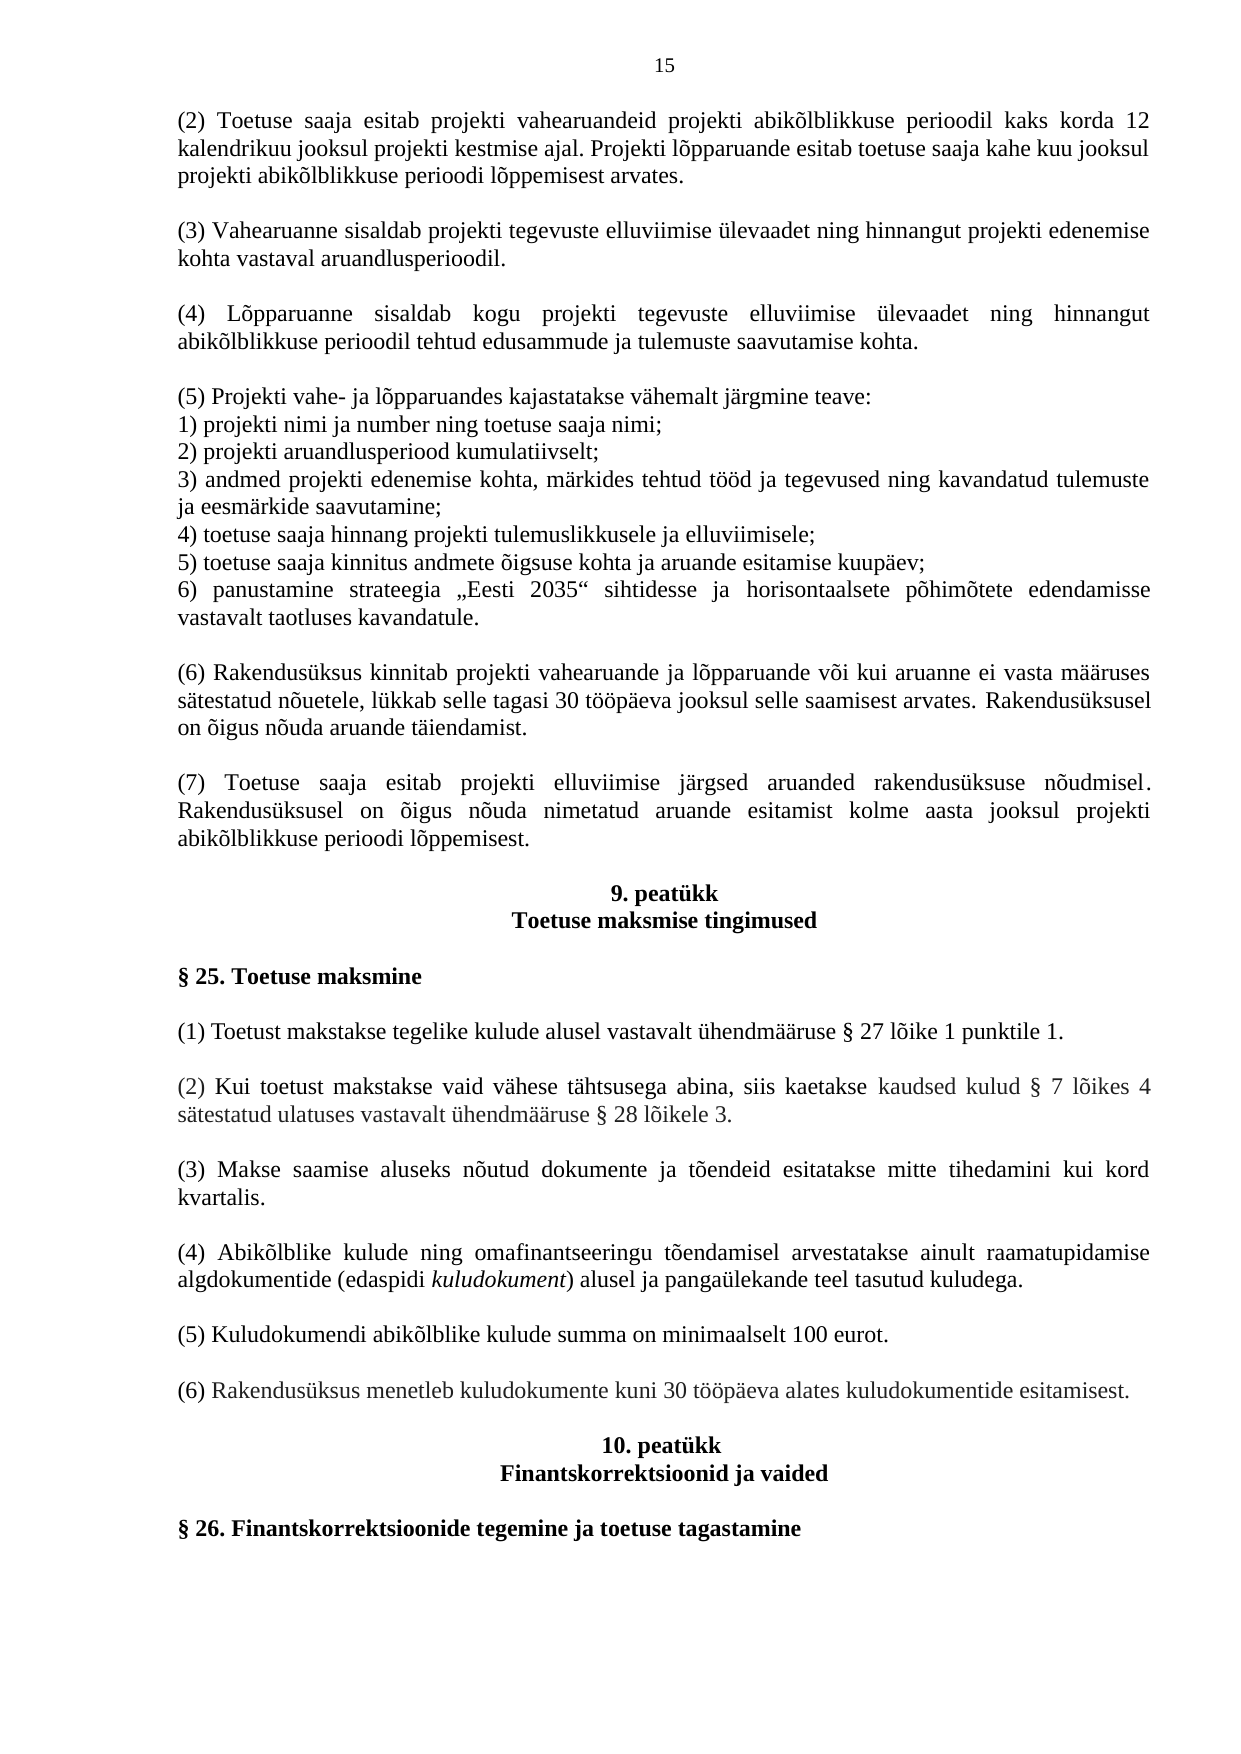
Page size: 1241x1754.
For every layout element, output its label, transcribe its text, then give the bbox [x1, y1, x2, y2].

text 9. peatükk [177, 879, 1152, 906]
text 6) panustamine strateegia „Eesti 2035“ sihtidesse ja horisontaalsete põhimõtete edendamisse vastavalt taotluses kavandatule. [177, 575, 1152, 630]
text § 26. Finantskorrektsioonide tegemine ja toetuse tagastamine [177, 1514, 1152, 1541]
text Toetuse maksmise tingimused [177, 906, 1152, 934]
text 2) projekti aruandlusperiood kumulatiivselt; [177, 437, 1152, 465]
text (7) Toetuse saaja esitab projekti elluviimise järgsed aruanded rakendusüksuse nõudmisel. Rakendusüksusel on õigus nõuda nimetatud aruande esitamist kolme aasta jooksul projekti abikõlblikkuse perioodi lõppemisest. [177, 768, 1152, 851]
text (6) Rakendusüksus kinnitab projekti vahearuande ja lõpparuande või kui aruanne ei vasta määruses sätestatud nõuetele, lükkab selle tagasi 30 tööpäeva jooksul selle saamisest arvates. Rakendusüksusel on õigus nõuda aruande täiendamist. [177, 658, 1152, 741]
text (2) Kui toetust makstakse vaid vähese tähtsusega abina, siis kaetakse kaudsed kulud § 7 lõikes 4 sätestatud ulatuses vastavalt ühendmääruse § 28 lõikele 3. [177, 1072, 1152, 1127]
text 5) toetuse saaja kinnitus andmete õigsuse kohta ja aruande esitamise kuupäev; [177, 548, 1152, 575]
text 1) projekti nimi ja number ning toetuse saaja nimi; [177, 409, 1152, 437]
text (5) Projekti vahe- ja lõpparuandes kajastatakse vähemalt järgmine teave: [177, 382, 1152, 409]
text (6) Rakendusüksus menetleb kuludokumente kuni 30 tööpäeva alates kuludokumentide esitamisest. [177, 1376, 1152, 1403]
text (5) Kuludokumendi abikõlblike kulude summa on minimaalselt 100 eurot. [177, 1321, 1152, 1348]
text (4) Abikõlblike kulude ning omafinantseeringu tõendamisel arvestatakse ainult raamatupidamise algdokumentide (edaspidi kuludokument) alusel ja pangaülekande teel tasutud kuludega. [177, 1238, 1152, 1293]
text (2) Toetuse saaja esitab projekti vahearuandeid projekti abikõlblikkuse perioodil kaks korda 12 kalendrikuu jooksul projekti kestmise ajal. Projekti lõpparuande esitab toetuse saaja kahe kuu jooksul projekti abikõlblikkuse perioodi lõppemisest arvates. [177, 106, 1152, 189]
text 3) andmed projekti edenemise kohta, märkides tehtud tööd ja tegevused ning kavandatud tulemuste ja eesmärkide saavutamine; [177, 465, 1152, 520]
text 4) toetuse saaja hinnang projekti tulemuslikkusele ja elluviimisele; [177, 520, 1152, 548]
text (3) Vahearuanne sisaldab projekti tegevuste elluviimise ülevaadet ning hinnangut projekti edenemise kohta vastaval aruandlusperioodil. [177, 216, 1152, 272]
text (1) Toetust makstakse tegelike kulude alusel vastavalt ühendmääruse § 27 lõike 1 punktile 1. [177, 1017, 1152, 1044]
text (3) Makse saamise aluseks nõutud dokumente ja tõendeid esitatakse mitte tihedamini kui kord kvartalis. [177, 1155, 1152, 1210]
text 10. peatükk Finantskorrektsioonid ja vaided [177, 1431, 1152, 1486]
text § 25. Toetuse maksmine [177, 962, 1152, 989]
text (4) Lõpparuanne sisaldab kogu projekti tegevuste elluviimise ülevaadet ning hinnangut abikõlblikkuse perioodil tehtud edusammude ja tulemuste saavutamise kohta. [177, 299, 1152, 354]
